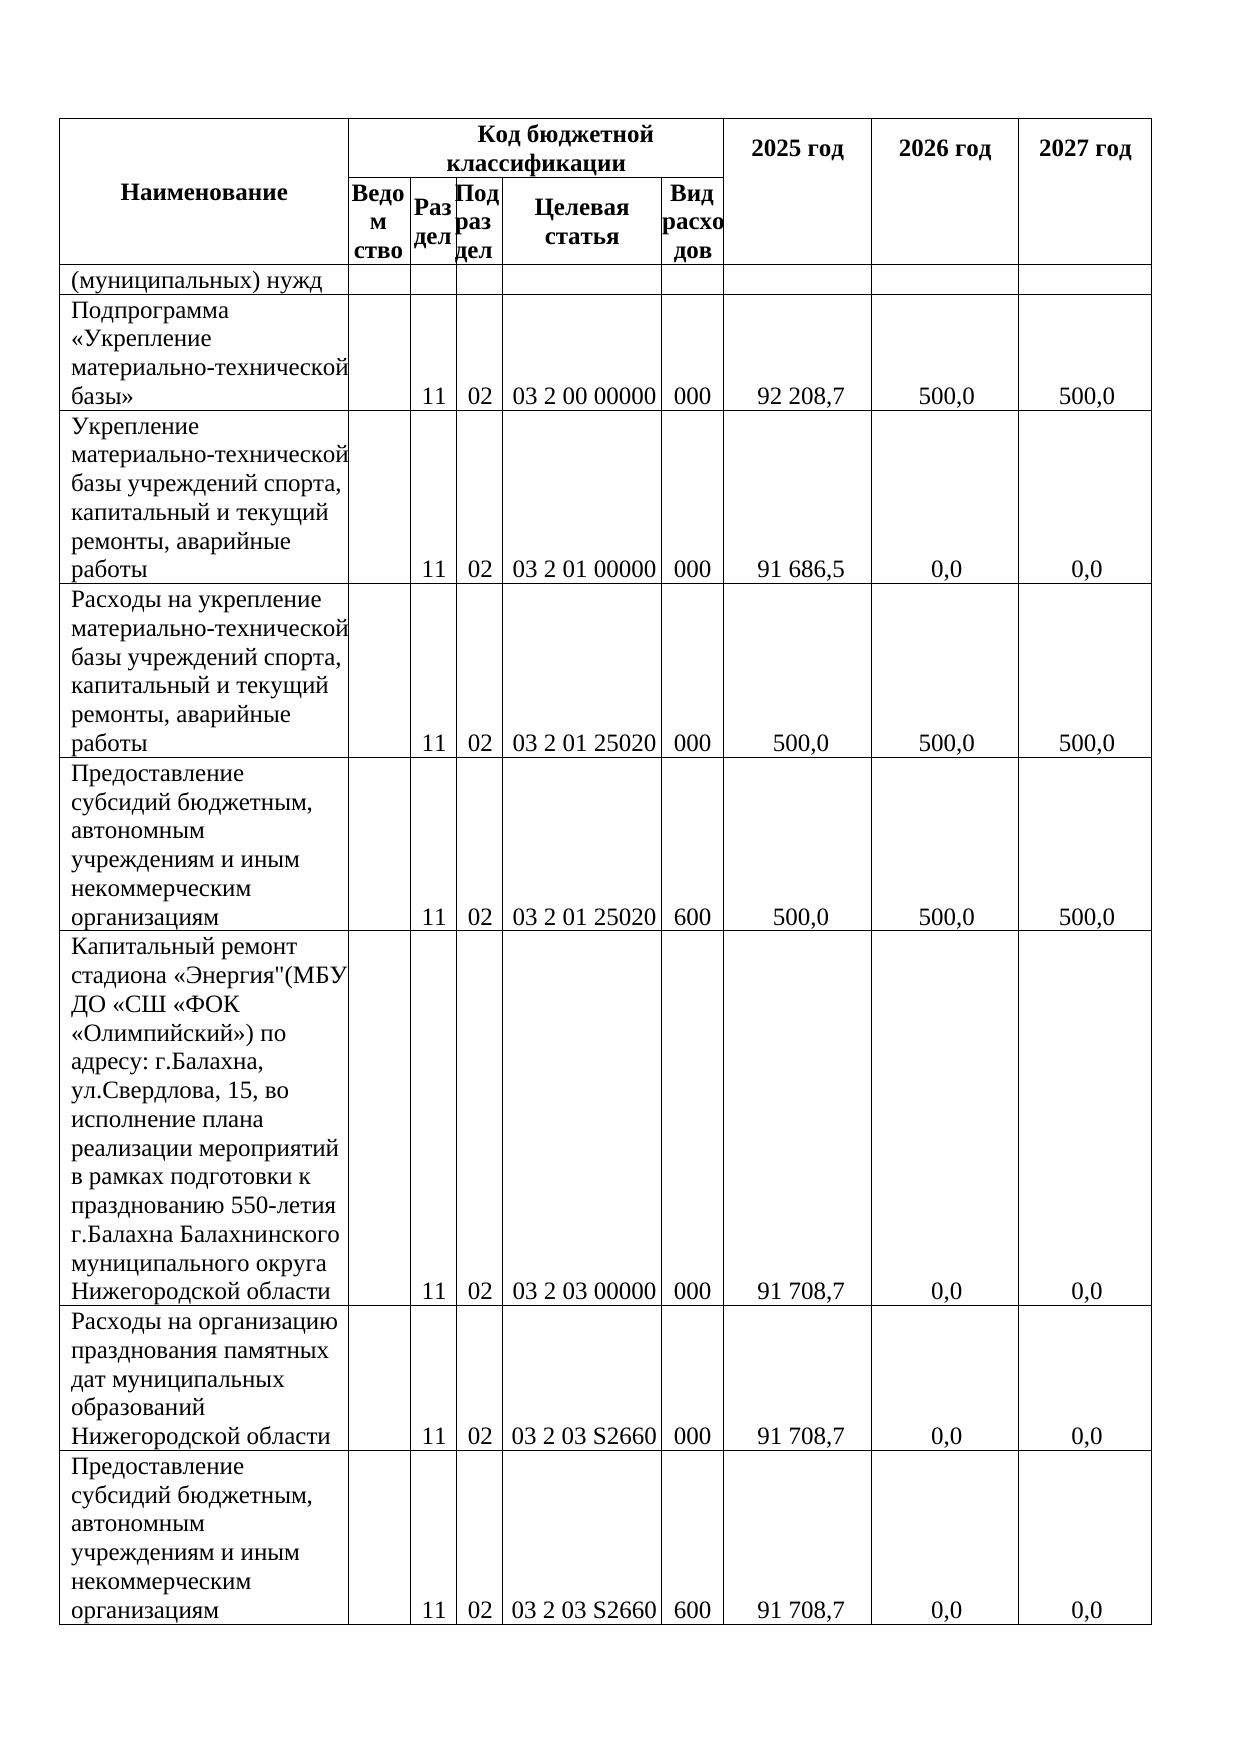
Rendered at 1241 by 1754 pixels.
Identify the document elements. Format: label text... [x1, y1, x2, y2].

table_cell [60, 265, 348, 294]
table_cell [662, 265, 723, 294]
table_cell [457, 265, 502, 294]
table_cell Вид расходов [662, 178, 723, 264]
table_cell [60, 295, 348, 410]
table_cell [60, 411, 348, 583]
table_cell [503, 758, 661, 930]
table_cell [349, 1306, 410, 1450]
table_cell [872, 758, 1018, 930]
table_cell Ведом ство [349, 178, 410, 264]
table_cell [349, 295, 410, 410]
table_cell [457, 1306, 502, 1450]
table_cell Раз дел [411, 178, 456, 264]
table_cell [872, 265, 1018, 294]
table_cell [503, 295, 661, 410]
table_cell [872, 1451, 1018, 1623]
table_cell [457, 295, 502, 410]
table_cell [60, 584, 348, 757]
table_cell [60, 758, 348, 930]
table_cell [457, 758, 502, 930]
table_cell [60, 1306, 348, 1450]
table_cell [1019, 177, 1151, 264]
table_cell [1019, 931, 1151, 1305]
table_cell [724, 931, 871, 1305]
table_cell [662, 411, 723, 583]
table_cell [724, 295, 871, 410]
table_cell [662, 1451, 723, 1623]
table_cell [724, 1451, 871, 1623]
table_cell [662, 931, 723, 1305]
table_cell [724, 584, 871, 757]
table_header 2025 год [724, 119, 871, 177]
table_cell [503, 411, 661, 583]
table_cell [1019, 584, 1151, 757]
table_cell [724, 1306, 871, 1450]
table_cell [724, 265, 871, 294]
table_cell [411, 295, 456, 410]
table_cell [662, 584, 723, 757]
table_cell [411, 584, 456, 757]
table_header Код бюджетной классификации [349, 119, 723, 177]
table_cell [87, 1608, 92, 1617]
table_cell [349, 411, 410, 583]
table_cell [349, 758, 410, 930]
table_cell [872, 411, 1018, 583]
table_header 2027 год [1019, 119, 1151, 177]
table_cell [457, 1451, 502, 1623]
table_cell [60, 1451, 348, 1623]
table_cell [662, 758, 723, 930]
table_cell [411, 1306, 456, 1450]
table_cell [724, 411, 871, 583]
table_header Наименование [60, 119, 348, 264]
table_cell [724, 177, 871, 264]
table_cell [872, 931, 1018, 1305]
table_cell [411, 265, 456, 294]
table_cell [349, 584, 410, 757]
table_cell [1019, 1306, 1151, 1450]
table_cell [872, 177, 1018, 264]
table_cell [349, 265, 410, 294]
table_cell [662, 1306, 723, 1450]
table_header 2026 год [872, 119, 1018, 177]
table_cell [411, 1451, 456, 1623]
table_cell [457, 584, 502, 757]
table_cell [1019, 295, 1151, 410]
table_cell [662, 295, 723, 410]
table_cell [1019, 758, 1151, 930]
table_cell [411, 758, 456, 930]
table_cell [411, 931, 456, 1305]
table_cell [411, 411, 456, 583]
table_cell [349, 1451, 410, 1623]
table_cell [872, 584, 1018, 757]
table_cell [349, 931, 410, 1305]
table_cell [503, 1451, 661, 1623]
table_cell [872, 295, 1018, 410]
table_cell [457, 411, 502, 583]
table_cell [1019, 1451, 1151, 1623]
table_cell Целевая статья [503, 178, 661, 264]
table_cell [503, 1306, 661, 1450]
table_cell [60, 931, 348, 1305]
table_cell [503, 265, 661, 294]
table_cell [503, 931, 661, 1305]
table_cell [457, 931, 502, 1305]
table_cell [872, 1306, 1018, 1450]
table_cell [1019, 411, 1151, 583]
table_cell Под раз дел [457, 178, 502, 264]
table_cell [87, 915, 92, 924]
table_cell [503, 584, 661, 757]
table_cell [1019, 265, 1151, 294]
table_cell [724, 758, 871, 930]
